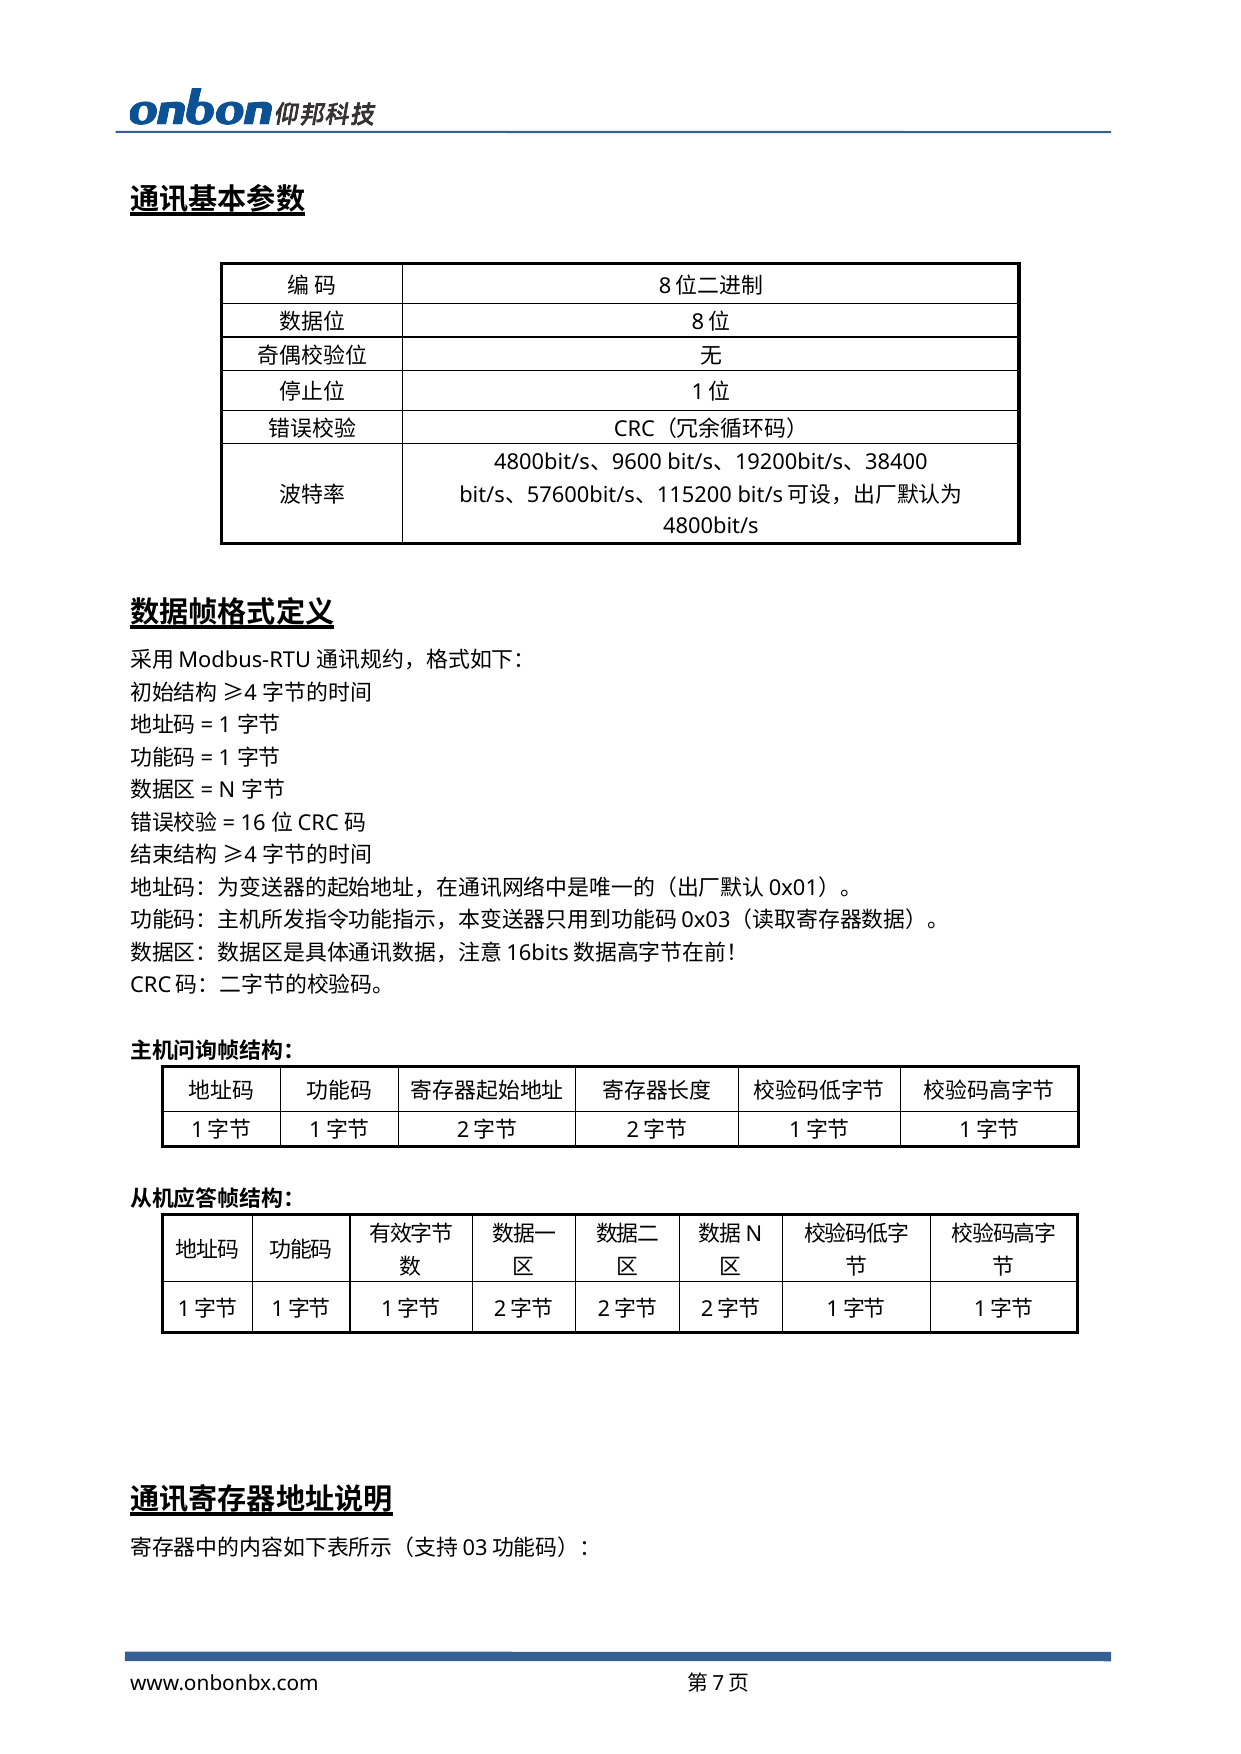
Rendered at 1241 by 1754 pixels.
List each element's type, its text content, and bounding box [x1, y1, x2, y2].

table_cell 1字节 [901, 1112, 1077, 1144]
table_cell 2字节 [576, 1112, 738, 1144]
table_cell 2字节 [576, 1282, 679, 1331]
text 地址码：为变送器的起始地址，在通讯网络中是唯一的（出厂默认0x01）。 [130, 870, 1110, 902]
picture [129, 88, 376, 126]
table_cell 1字节 [739, 1112, 900, 1144]
table_cell 1字节 [164, 1282, 252, 1331]
text 结束结构 ≥4 字节的时间 [130, 837, 1110, 870]
table_cell 1字节 [351, 1282, 472, 1331]
table_header 8位二进制 [403, 265, 1017, 303]
table_cell 数据位 [223, 304, 402, 336]
table_header 功能码 [281, 1068, 398, 1111]
table_cell 1字节 [783, 1282, 930, 1331]
table_header 数据一区 [473, 1216, 575, 1281]
table_cell 奇偶校验位 [223, 338, 402, 370]
table_header 功能码 [253, 1216, 349, 1281]
table_cell 1字节 [253, 1282, 349, 1331]
text 采用Modbus-RTU 通讯规约，格式如下： [130, 642, 1110, 675]
table_header 校验码低字节 [739, 1068, 900, 1111]
table_header 地址码 [164, 1216, 252, 1281]
text 主机问询帧结构： [130, 1032, 1110, 1065]
text 错误校验 = 16 位CRC 码 [130, 805, 1110, 837]
table_cell 波特率 [223, 444, 402, 542]
table_cell CRC（冗余循环码） [403, 411, 1017, 443]
table_cell 1位 [403, 371, 1017, 409]
text 功能码：主机所发指令功能指示，本变送器只用到功能码0x03（读取寄存器数据）。 [130, 902, 1110, 935]
text 数据帧格式定义 [130, 577, 1110, 642]
text 通讯寄存器地址说明 [130, 1464, 1110, 1529]
table_header 有效字节数 [351, 1216, 472, 1281]
table_cell 2字节 [473, 1282, 575, 1331]
table_header 编 码 [223, 265, 402, 303]
text 通讯基本参数 [130, 164, 1110, 229]
text 初始结构 ≥4 字节的时间 [130, 675, 1110, 707]
table_cell 8位 [403, 304, 1017, 336]
table_header 寄存器起始地址 [399, 1068, 575, 1111]
table_cell 2字节 [399, 1112, 575, 1144]
table_header 校验码低字节 [783, 1216, 930, 1281]
table_cell 停止位 [223, 371, 402, 409]
table_header 数据二区 [576, 1216, 679, 1281]
table_cell 无 [403, 338, 1017, 370]
table_header 校验码高字节 [931, 1216, 1076, 1281]
table_cell 1字节 [164, 1112, 280, 1144]
text 从机应答帧结构： [130, 1180, 1110, 1213]
text 数据区：数据区是具体通讯数据，注意16bits数据高字节在前！ [130, 935, 1110, 967]
table_cell 错误校验 [223, 411, 402, 443]
table_header 校验码高字节 [901, 1068, 1077, 1111]
table_cell 2字节 [680, 1282, 782, 1331]
table_cell 1字节 [281, 1112, 398, 1144]
table_header 数据N区 [680, 1216, 782, 1281]
text CRC码：二字节的校验码。 [130, 967, 1110, 1000]
text 地址码 = 1 字节 [130, 707, 1110, 740]
table_header 寄存器长度 [576, 1068, 738, 1111]
text 寄存器中的内容如下表所示（支持03功能码）： [130, 1529, 1110, 1562]
text 功能码 = 1 字节 [130, 740, 1110, 772]
table_cell 1字节 [931, 1282, 1076, 1331]
text 数据区 = N 字节 [130, 772, 1110, 805]
table_header 地址码 [164, 1068, 280, 1111]
table_cell 4800bit/s、9600 bit/s、19200bit/s、38400 bit/s、57600bit/s、115200 bit/s可设，出厂默认为4800bit/s [403, 444, 1017, 542]
